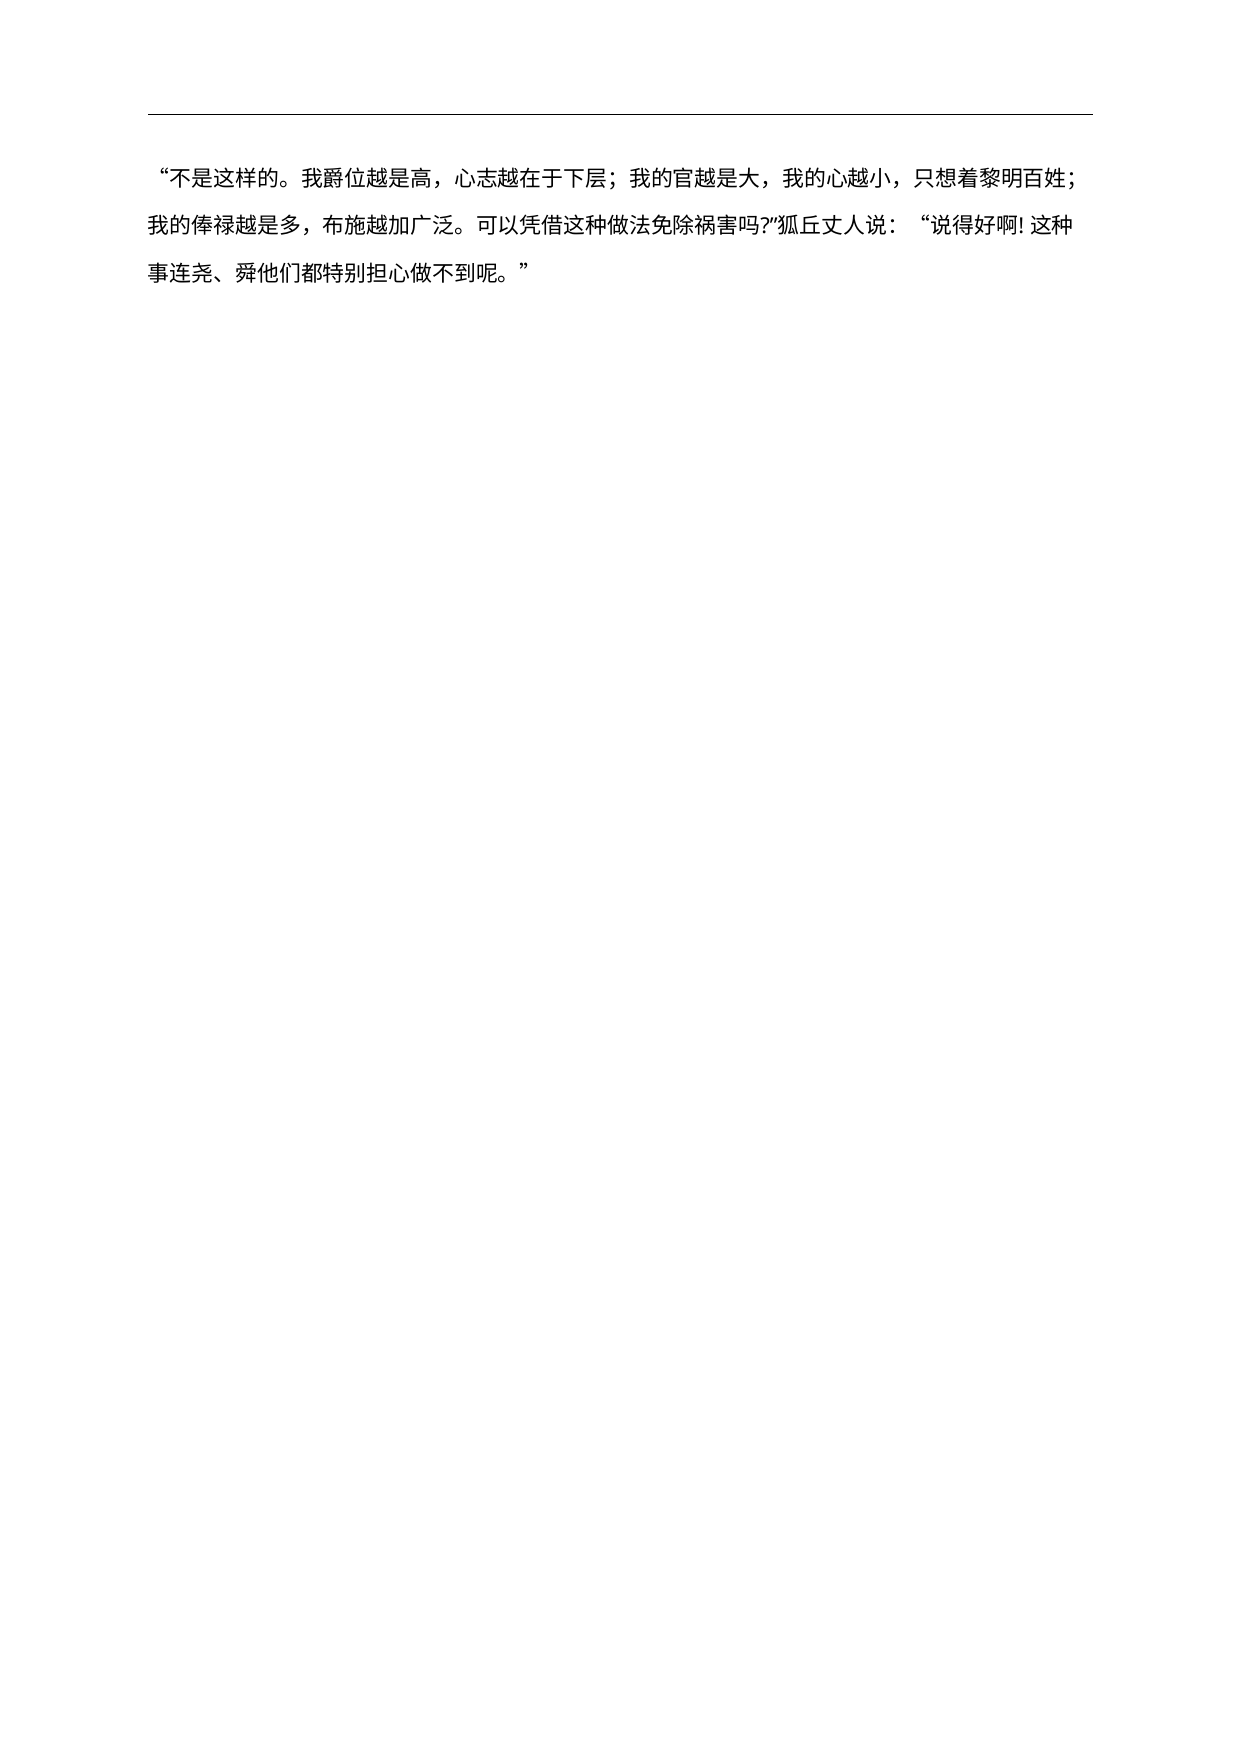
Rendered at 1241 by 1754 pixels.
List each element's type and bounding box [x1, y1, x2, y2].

text [148, 161, 1093, 287]
